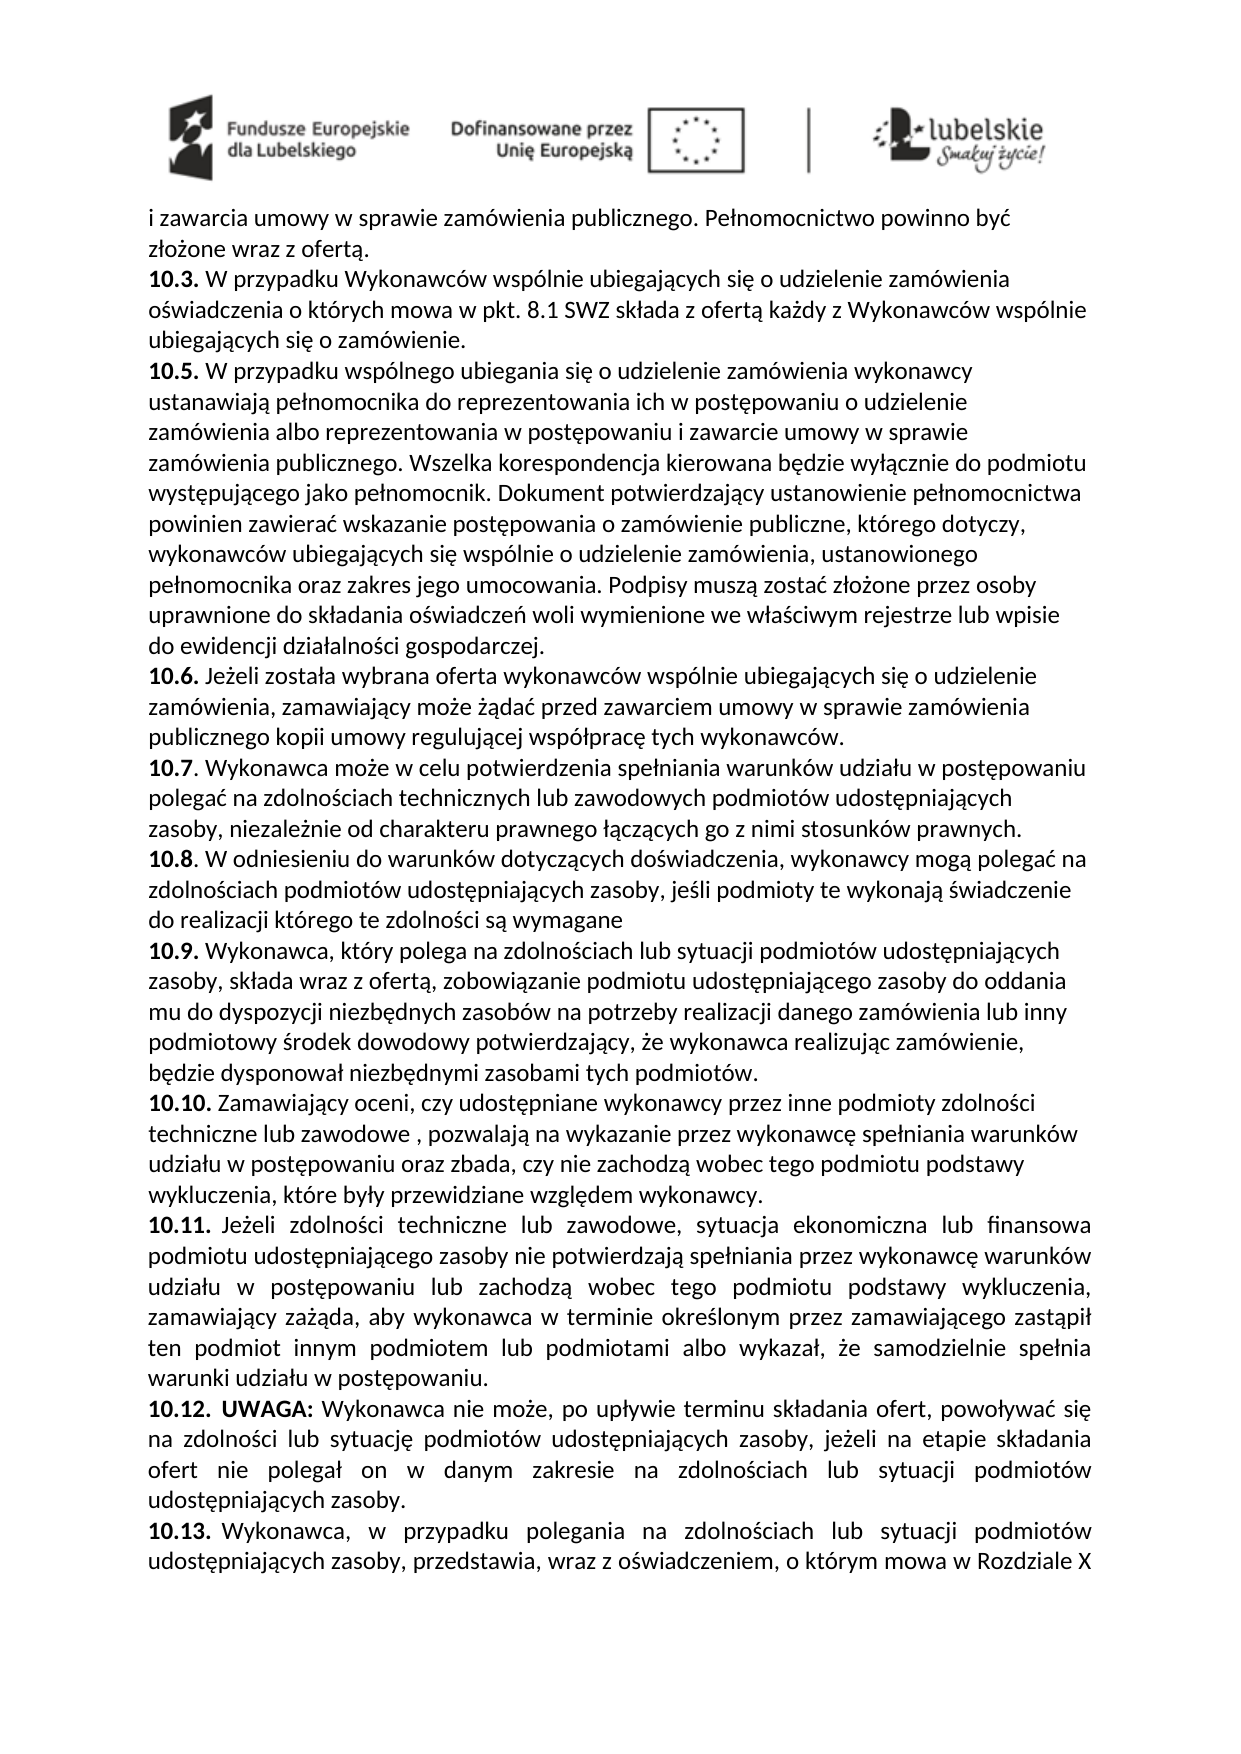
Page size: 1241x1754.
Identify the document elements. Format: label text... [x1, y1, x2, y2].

picture [147, 73, 1066, 203]
text 10.8. W odniesieniu do warunków dotyczących doświadczenia, wykonawcy mogą polegać na zdolnościach podmiotów udostępniających zasoby, jeśli podmioty te wykonają świadczenie do realizacji którego te zdolności są wymagane [148, 843, 1093, 935]
text 10.9. Wykonawca, który polega na zdolnościach lub sytuacji podmiotów udostępniających zasoby, składa wraz z ofertą, zobowiązanie podmiotu udostępniającego zasoby do oddania mu do dyspozycji niezbędnych zasobów na potrzeby realizacji danego zamówienia lub inny podmiotowy środek dowodowy potwierdzający, że wykonawca realizując zamówienie, będzie dysponował niezbędnymi zasobami tych podmiotów. [148, 935, 1093, 1088]
text 10.5. W przypadku wspólnego ubiegania się o udzielenie zamówienia wykonawcy ustanawiają pełnomocnika do reprezentowania ich w postępowaniu o udzielenie zamówienia albo reprezentowania w postępowaniu i zawarcie umowy w sprawie zamówienia publicznego. Wszelka korespondencja kierowana będzie wyłącznie do podmiotu występującego jako pełnomocnik. Dokument potwierdzający ustanowienie pełnomocnictwa powinien zawierać wskazanie postępowania o zamówienie publiczne, którego dotyczy, wykonawców ubiegających się wspólnie o udzielenie zamówienia, ustanowionego pełnomocnika oraz zakres jego umocowania. Podpisy muszą zostać złożone przez osoby uprawnione do składania oświadczeń woli wymienione we właściwym rejestrze lub wpisie do ewidencji działalności gospodarczej. [148, 355, 1093, 660]
list UWAGA: Wykonawca nie może, po upływie terminu składania ofert, powoływać się na zdolności lub sytuację podmiotów udostępniających zasoby, jeżeli na etapie składania ofert nie polegał on w danym zakresie na zdolnościach lub sytuacji podmiotów udostępniających zasoby. [148, 1393, 1093, 1515]
text 10.7. Wykonawca może w celu potwierdzenia spełniania warunków udziału w postępowaniu polegać na zdolnościach technicznych lub zawodowych podmiotów udostępniających zasoby, niezależnie od charakteru prawnego łączących go z nimi stosunków prawnych. [148, 752, 1093, 843]
text 10.10. Zamawiający oceni, czy udostępniane wykonawcy przez inne podmioty zdolności techniczne lub zawodowe , pozwalają na wykazanie przez wykonawcę spełniania warunków udziału w postępowaniu oraz zbada, czy nie zachodzą wobec tego podmiotu podstawy wykluczenia, które były przewidziane względem wykonawcy. [148, 1088, 1093, 1210]
text 10.6. Jeżeli została wybrana oferta wykonawców wspólnie ubiegających się o udzielenie zamówienia, zamawiający może żądać przed zawarciem umowy w sprawie zamówienia publicznego kopii umowy regulującej współpracę tych wykonawców. [148, 660, 1093, 752]
list Jeżeli zdolności techniczne lub zawodowe, sytuacja ekonomiczna lub finansowa podmiotu udostępniającego zasoby nie potwierdzają spełniania przez wykonawcę warunków udziału w postępowaniu lub zachodzą wobec tego podmiotu podstawy wykluczenia, zamawiający zażąda, aby wykonawca w terminie określonym przez zamawiającego zastąpił ten podmiot innym podmiotem lub podmiotami albo wykazał, że samodzielnie spełnia warunki udziału w postępowaniu. [148, 1210, 1093, 1393]
text 10.3. W przypadku Wykonawców wspólnie ubiegających się o udzielenie zamówienia oświadczenia o których mowa w pkt. 8.1 SWZ składa z ofertą każdy z Wykonawców wspólnie ubiegających się o zamówienie. [148, 263, 1093, 355]
